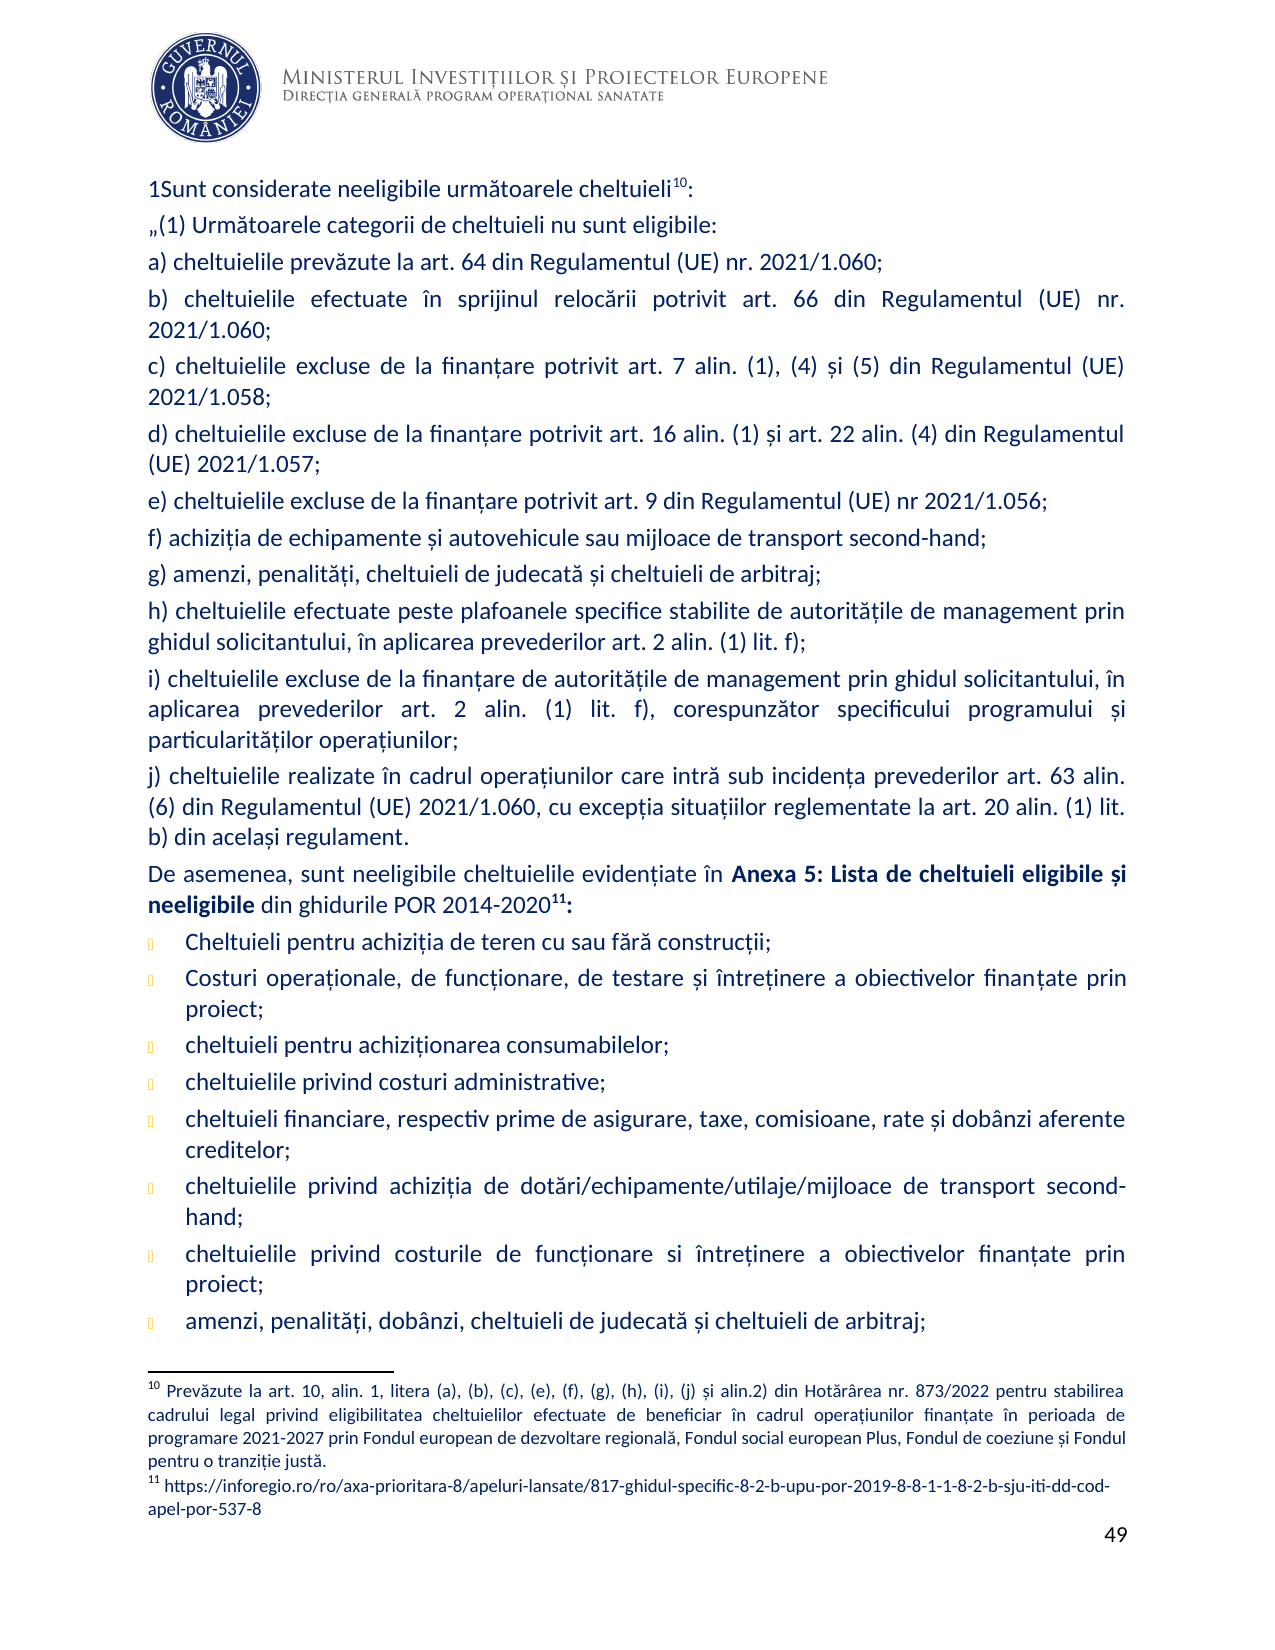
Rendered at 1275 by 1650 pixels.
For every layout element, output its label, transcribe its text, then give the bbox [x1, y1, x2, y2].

text i) cheltuielile excluse de la finanțare de autoritățile de management prin ghidul solicitantului, în aplicarea prevederilor art. 2 alin. (1) lit. f), corespunzător specificului programului și particularităților operațiunilor; [148, 663, 1127, 754]
list cheltuieli financiare, respectiv prime de asigurare, taxe, comisioane, rate și dobânzi aferente creditelor; [148, 1103, 1127, 1164]
text g) amenzi, penalități, cheltuieli de judecată şi cheltuieli de arbitraj; [148, 559, 1127, 589]
list cheltuielile privind costurile de funcționare si întreținere a obiectivelor finanțate prin proiect; [148, 1238, 1127, 1299]
text j) cheltuielile realizate în cadrul operațiunilor care intră sub incidența prevederilor art. 63 alin. (6) din Regulamentul (UE) 2021/1.060, cu excepția situațiilor reglementate la art. 20 alin. (1) lit. b) din același regulament. [148, 761, 1127, 852]
text h) cheltuielile efectuate peste plafoanele specifice stabilite de autoritățile de management prin ghidul solicitantului, în aplicarea prevederilor art. 2 alin. (1) lit. f); [148, 595, 1127, 656]
list Costuri operaționale, de funcționare, de testare și întreținere a obiectivelor finanţate prin proiect; [148, 962, 1127, 1023]
text f) achiziția de echipamente și autovehicule sau mijloace de transport second-hand; [148, 522, 1127, 552]
text e) cheltuielile excluse de la finanțare potrivit art. 9 din Regulamentul (UE) nr 2021/1.056; [148, 485, 1127, 516]
text 1Sunt considerate neeligibile următoarele cheltuieli: [148, 173, 1127, 203]
list cheltuieli pentru achiziționarea consumabilelor; [148, 1030, 1127, 1060]
text c) cheltuielile excluse de la finanțare potrivit art. 7 alin. (1), (4) și (5) din Regulamentul (UE) 2021/1.058; [148, 351, 1127, 412]
text De asemenea, sunt neeligibile cheltuielile evidențiate în Anexa 5: Lista de cheltuieli eligibile și neeligibile din ghidurile POR 2014-2020: [148, 858, 1127, 919]
list amenzi, penalități, dobânzi, cheltuieli de judecată şi cheltuieli de arbitraj; [148, 1305, 1127, 1336]
text b) cheltuielile efectuate în sprijinul relocării potrivit art. 66 din Regulamentul (UE) nr. 2021/1.060; [148, 283, 1127, 344]
picture [147, 29, 852, 145]
text „(1) Următoarele categorii de cheltuieli nu sunt eligibile: [148, 210, 1127, 240]
list cheltuielile privind costuri administrative; [148, 1066, 1127, 1097]
text d) cheltuielile excluse de la finanțare potrivit art. 16 alin. (1) și art. 22 alin. (4) din Regulamentul (UE) 2021/1.057; [148, 418, 1127, 479]
list Cheltuieli pentru achiziția de teren cu sau fără construcții; [148, 926, 1127, 956]
text a) cheltuielile prevăzute la art. 64 din Regulamentul (UE) nr. 2021/1.060; [148, 246, 1127, 277]
list cheltuielile privind achiziția de dotări/echipamente/utilaje/mijloace de transport second-hand; [148, 1171, 1127, 1232]
